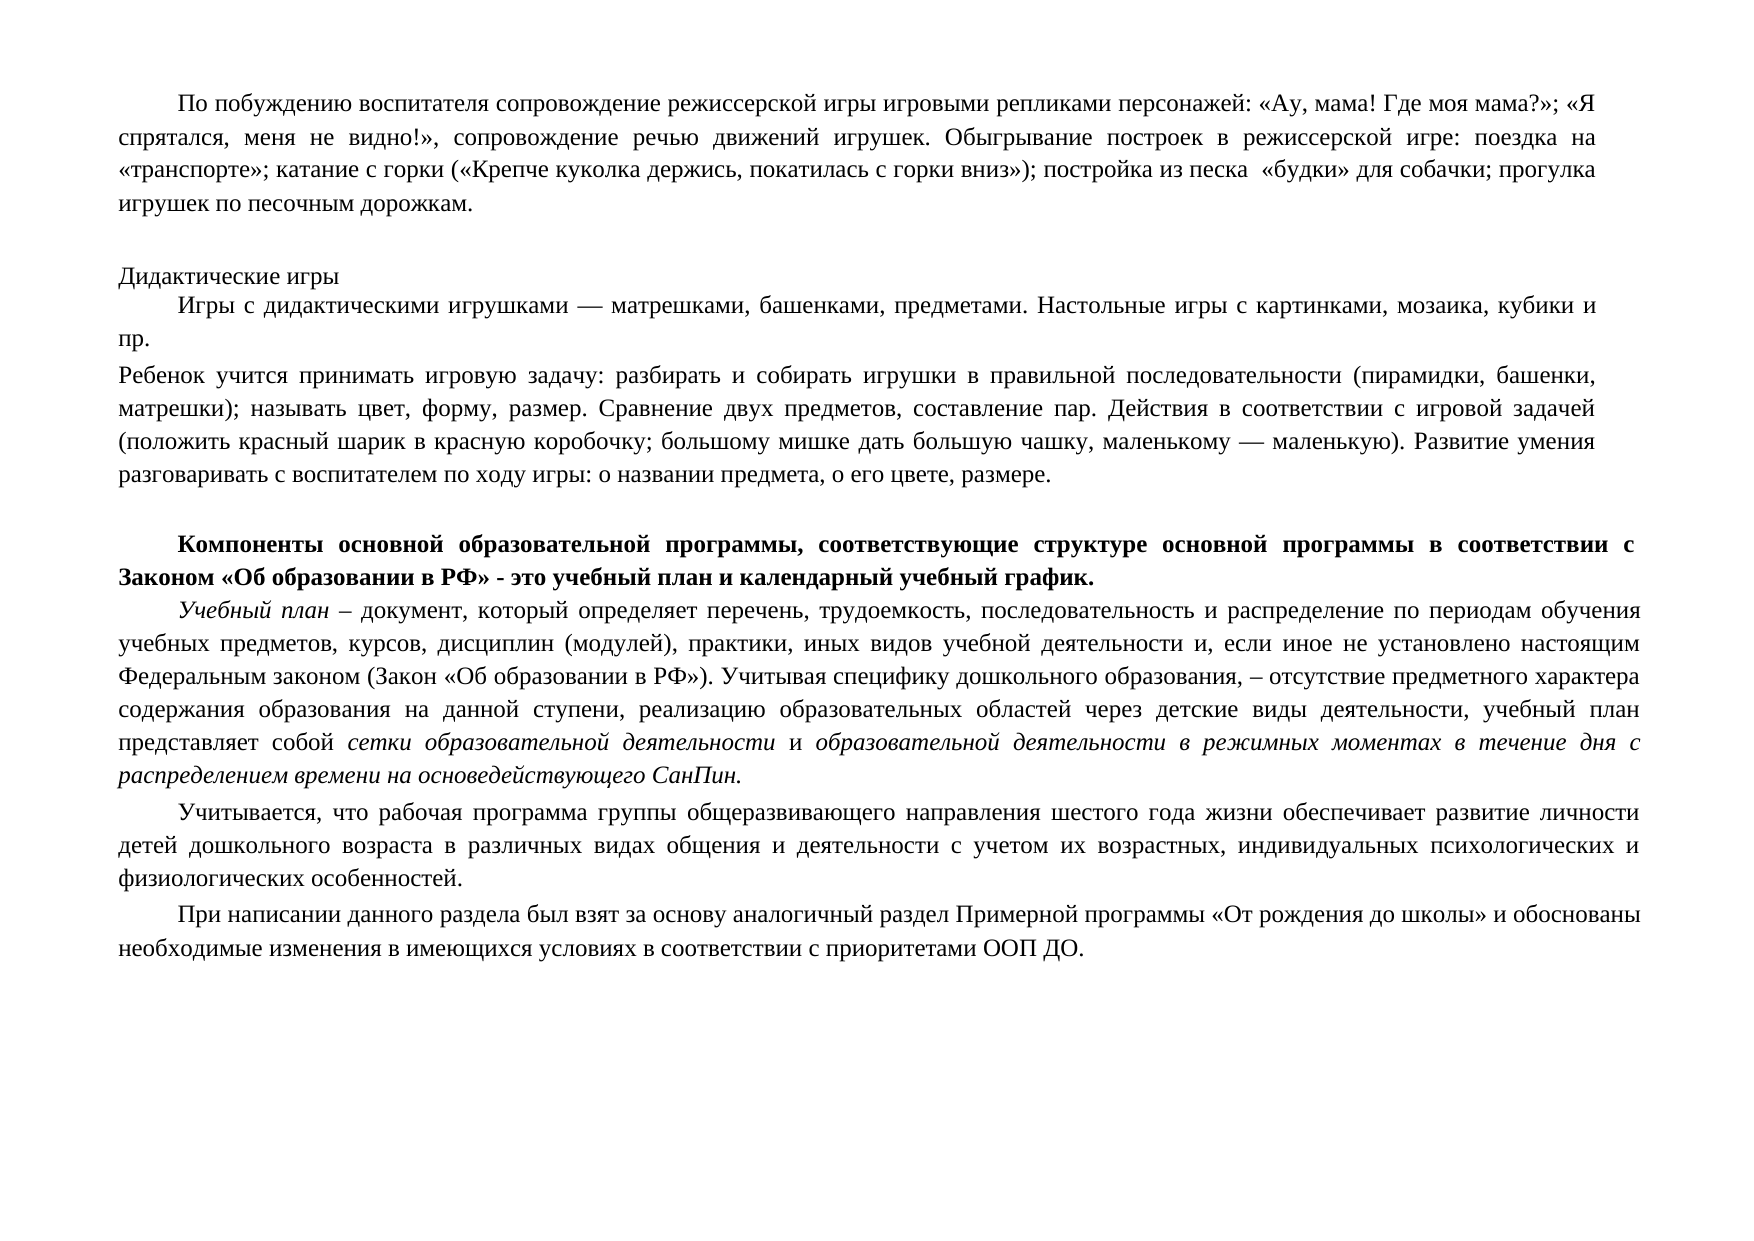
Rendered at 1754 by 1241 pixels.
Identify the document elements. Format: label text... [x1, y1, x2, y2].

text Учитывается, что рабочая программа группы общеразвивающего направления шестого года жизни обеспечивает развитие личности детей дошкольного возраста в различных видах общения и деятельности с учетом их возрастных, индивидуальных психологических и физиологических особенностей. [118, 797, 1642, 891]
text Компоненты основной образовательной программы, соответствующие структуре основной программы в соответствии с Законом «Об образовании в РФ» - это учебный план и календарный учебный график. [118, 529, 1636, 590]
text Игры с дидактическими игрушками — матрешками, башенками, предметами. Настольные игры с картинками, мозаика, кубики и пр. [118, 290, 1598, 352]
text Ребенок учится принимать игровую задачу: разбирать и собирать игрушки в правильной последовательности (пирамидки, башенки, матрешки); называть цвет, форму, размер. Сравнение двух предметов, составление пар. Действия в соответствии с игровой задачей (положить красный шарик в красную коробочку; большому мишке дать большую чашку, маленькому — маленькую). Развитие умения разговаривать с воспитателем по ходу игры: о названии предмета, о его цвете, размере. [118, 360, 1598, 487]
text Учебный план – документ, который определяет перечень, трудоемкость, последовательность и распределение по периодам обучения учебных предметов, курсов, дисциплин (модулей), практики, иных видов учебной деятельности и, если иное не установлено настоящим Федеральным законом (Закон «Об образовании в РФ»). Учитывая специфику дошкольного образования, – отсутствие предметного характера содержания образования на данной ступени, реализацию образовательных областей через детские виды деятельности, учебный план представляет собой сетки образовательной деятельности и образовательной деятельности в режимных моментах в течение дня с распределением времени на основедействующего СанПин. [118, 595, 1642, 788]
text По побуждению воспитателя сопровождение режиссерской игры игровыми репликами персонажей: «Ау, мама! Где моя мама?»; «Я спрятался, меня не видно!», сопровождение речью движений игрушек. Обыгрывание построек в режиссерской игре: поездка на «транспорте»; катание с горки («Крепче куколка держись, покатилась с горки вниз»); постройка из песка «будки» для собачки; прогулка игрушек по песочным дорожкам. [118, 88, 1598, 216]
text При написании данного раздела был взят за основу аналогичный раздел Примерной программы «От рождения до школы» и обоснованы необходимые изменения в имеющихся условиях в соответствии с приоритетами ООП ДО. [118, 899, 1642, 961]
text Дидактические игры [118, 261, 1636, 290]
